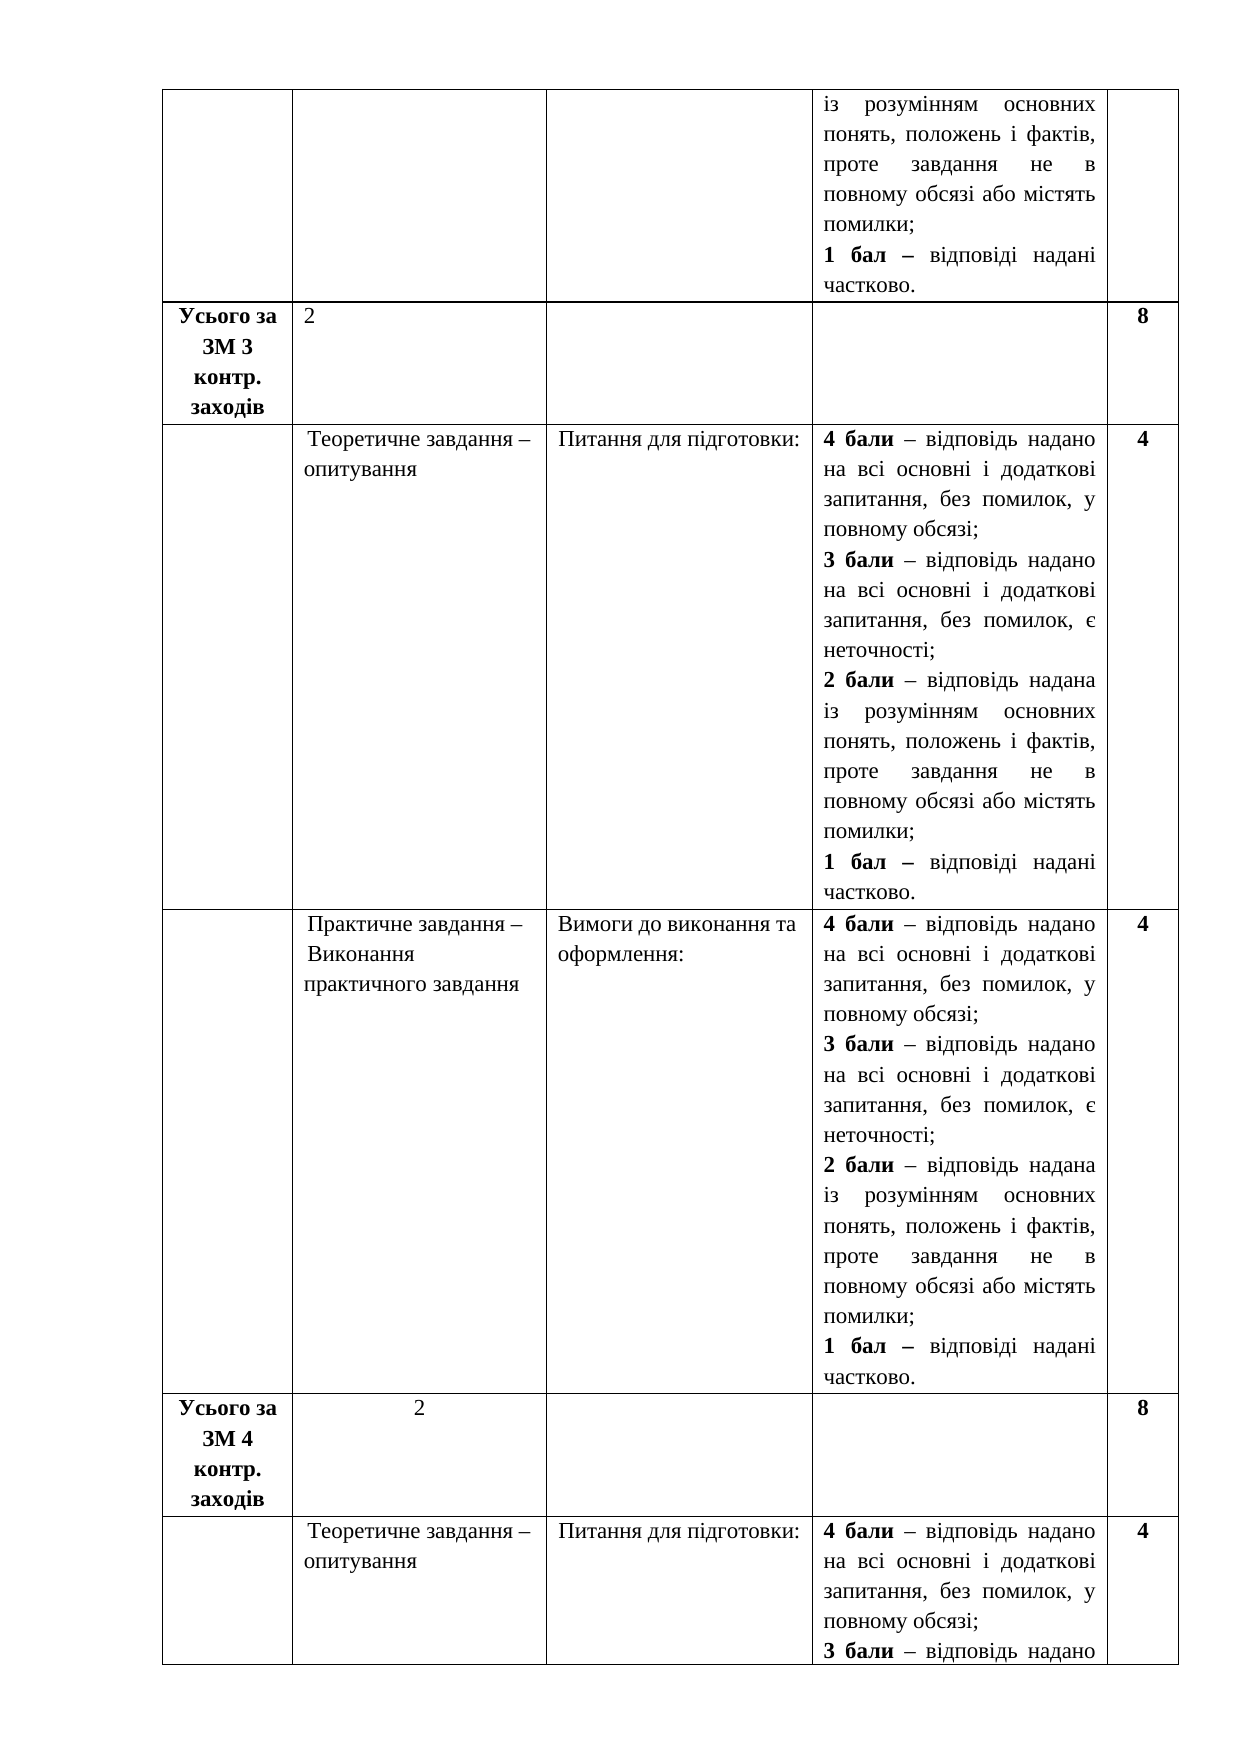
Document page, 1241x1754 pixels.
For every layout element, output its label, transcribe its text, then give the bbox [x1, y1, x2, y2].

table_cell Усього за ЗМ 3 контр. заходів [163, 303, 292, 424]
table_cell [547, 1517, 812, 1664]
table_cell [293, 90, 546, 301]
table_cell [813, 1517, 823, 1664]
table_cell 2 [293, 303, 546, 424]
table_cell [547, 303, 812, 424]
table_cell Теоретичне завдання – опитування [293, 425, 546, 908]
table_cell 4 [1108, 425, 1178, 908]
table_cell Вимоги до виконання та оформлення: [547, 910, 812, 1393]
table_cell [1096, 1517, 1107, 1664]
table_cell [813, 910, 1107, 1393]
table_cell Питання для підготовки: [547, 425, 812, 908]
table_cell [813, 1394, 1107, 1516]
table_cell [293, 1517, 546, 1664]
table_cell Усього за ЗМ 4 контр. заходів [163, 1394, 292, 1516]
table_cell 4 [1108, 910, 1178, 1393]
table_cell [547, 90, 812, 301]
table_cell [163, 425, 292, 908]
table_cell [547, 1394, 812, 1516]
table_cell [163, 90, 292, 301]
table_cell 2 [293, 1394, 546, 1516]
table_cell [163, 1517, 292, 1664]
table_cell 4 [1108, 90, 1178, 301]
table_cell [813, 90, 1107, 301]
table_cell 8 [1108, 303, 1178, 424]
table_cell 4 [1108, 1517, 1178, 1664]
table_cell [163, 910, 292, 1393]
table_cell 8 [1108, 1394, 1178, 1516]
table_cell Практичне завдання – Виконання практичного завдання [293, 910, 546, 1393]
table_cell [813, 303, 1107, 424]
